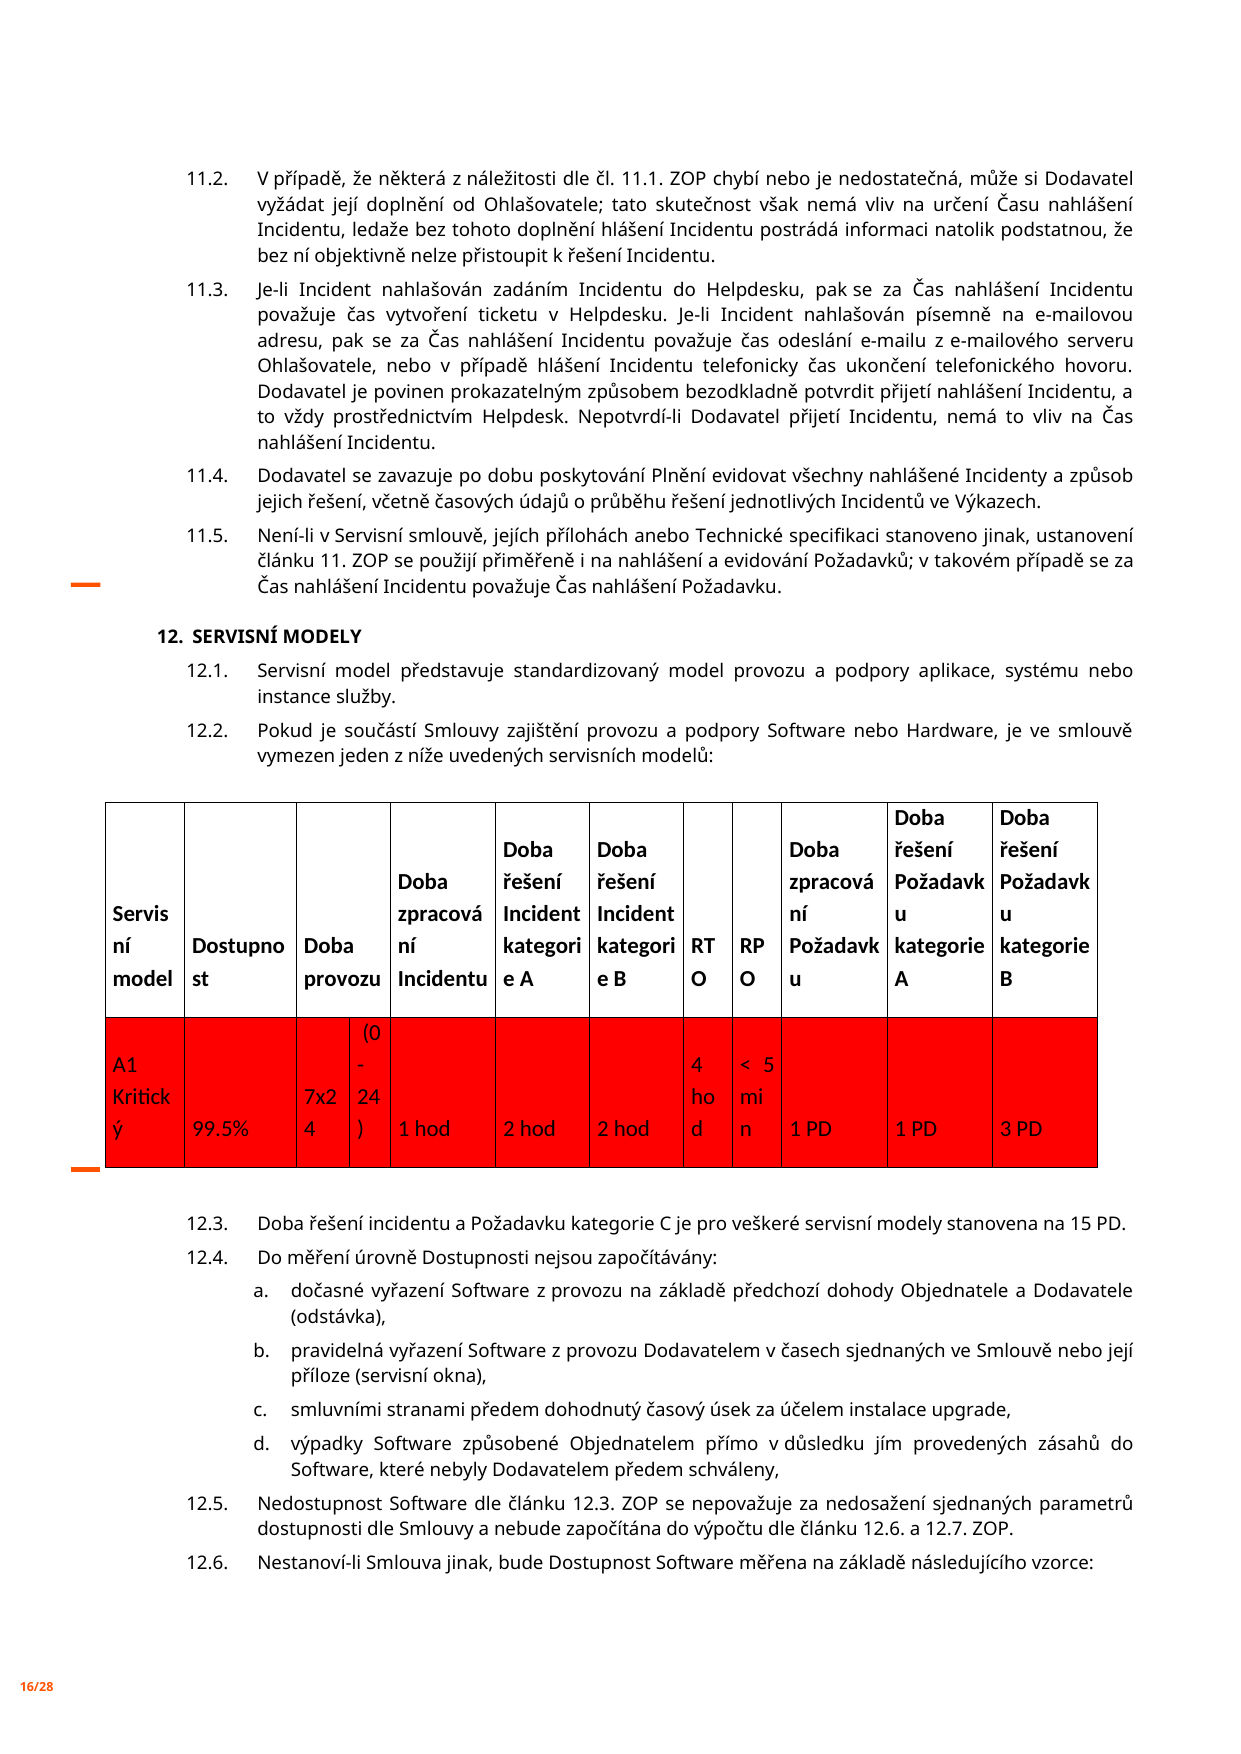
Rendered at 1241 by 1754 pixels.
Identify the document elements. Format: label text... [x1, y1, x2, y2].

text Není-li v Servisní smlouvě, jejích přílohách anebo Technické specifikaci stanoveno jinak, ustanovení článku 11. ZOP se použijí přiměřeně i na nahlášení a evidování Požadavků; v takovém případě se za Čas nahlášení Incidentu považuje Čas nahlášení Požadavku. [186, 522, 1134, 599]
table_header Doba řešení Požadavku kategorie B [993, 803, 1097, 1017]
table_header Doba zpracování Incidentu [391, 803, 495, 1017]
table_header Doba provozu [297, 803, 390, 1017]
table_header RPO [733, 803, 781, 1017]
table_header Doba řešení Incident kategorie A [496, 803, 589, 1017]
list smluvními stranami předem dohodnutý časový úsek za účelem instalace upgrade, [253, 1397, 1134, 1422]
table_header Doba řešení Incident kategorie B [590, 803, 683, 1017]
text Nestanoví-li Smlouva jinak, bude Dostupnost Software měřena na základě následujícího vzorce: [186, 1549, 1134, 1575]
text Doba řešení incidentu a Požadavku kategorie C je pro veškeré servisní modely stanovena na 15 PD. [186, 1210, 1134, 1236]
table_header RTO [684, 803, 732, 1017]
table_cell A1 Kritický [106, 1018, 184, 1167]
text Dodavatel se zavazuje po dobu poskytování Plnění evidovat všechny nahlášené Incidenty a způsob jejich řešení, včetně časových údajů o průběhu řešení jednotlivých Incidentů ve Výkazech. [186, 463, 1134, 514]
table_cell 2 hod [496, 1018, 589, 1167]
text Pokud je součástí Smlouvy zajištění provozu a podpory Software nebo Hardware, je ve smlouvě vymezen jeden z níže uvedených servisních modelů: [186, 717, 1134, 768]
table_cell 1 PD [782, 1018, 887, 1167]
text Servisní model představuje standardizovaný model provozu a podpory aplikace, systému nebo instance služby. [186, 658, 1134, 709]
table_cell 3 PD [993, 1018, 1097, 1167]
table_cell 7x24 [297, 1018, 349, 1167]
table_header Dostupnost [185, 803, 296, 1017]
text Nedostupnost Software dle článku 12.3. ZOP se nepovažuje za nedosažení sjednaných parametrů dostupnosti dle Smlouvy a nebude započítána do výpočtu dle článku 12.6. a 12.7. ZOP. [186, 1490, 1134, 1541]
text Do měření úrovně Dostupnosti nejsou započítávány: [186, 1244, 1134, 1269]
list výpadky Software způsobené Objednatelem přímo v důsledku jím provedených zásahů do Software, které nebyly Dodavatelem předem schváleny, [253, 1430, 1134, 1481]
table_header Doba řešení Požadavku kategorie A [888, 803, 992, 1017]
table_cell < 5 min [733, 1018, 781, 1167]
table_cell (0-24) [350, 1018, 390, 1167]
table_header Servisní model [106, 803, 184, 1017]
table_cell 1 PD [888, 1018, 992, 1167]
table_cell 99.5% [185, 1018, 296, 1167]
text V případě, že některá z náležitosti dle čl. 11.1. ZOP chybí nebo je nedostatečná, může si Dodavatel vyžádat její doplnění od Ohlašovatele; tato skutečnost však nemá vliv na určení Času nahlášení Incidentu, ledaže bez tohoto doplnění hlášení Incidentu postrádá informaci natolik podstatnou, že bez ní objektivně nelze přistoupit k řešení Incidentu. [186, 165, 1134, 267]
text Je-li Incident nahlašován zadáním Incidentu do Helpdesku, pak se za Čas nahlášení Incidentu považuje čas vytvoření ticketu v Helpdesku. Je-li Incident nahlašován písemně na e-mailovou adresu, pak se za Čas nahlášení Incidentu považuje čas odeslání e-mailu z e-mailového serveru Ohlašovatele, nebo v případě hlášení Incidentu telefonicky čas ukončení telefonického hovoru. Dodavatel je povinen prokazatelným způsobem bezodkladně potvrdit přijetí nahlášení Incidentu, a to vždy prostřednictvím Helpdesk. Nepotvrdí-li Dodavatel přijetí Incidentu, nemá to vliv na Čas nahlášení Incidentu. [186, 276, 1134, 454]
list dočasné vyřazení Software z provozu na základě předchozí dohody Objednatele a Dodavatele (odstávka), [253, 1278, 1134, 1329]
table_cell 2 hod [590, 1018, 683, 1167]
text SERVISNí modely [157, 624, 1134, 649]
list pravidelná vyřazení Software z provozu Dodavatelem v časech sjednaných ve Smlouvě nebo její příloze (servisní okna), [253, 1337, 1134, 1388]
table_cell 4 hod [684, 1018, 732, 1167]
table_header Doba zpracování Požadavku [782, 803, 887, 1017]
table_cell 1 hod [391, 1018, 495, 1167]
